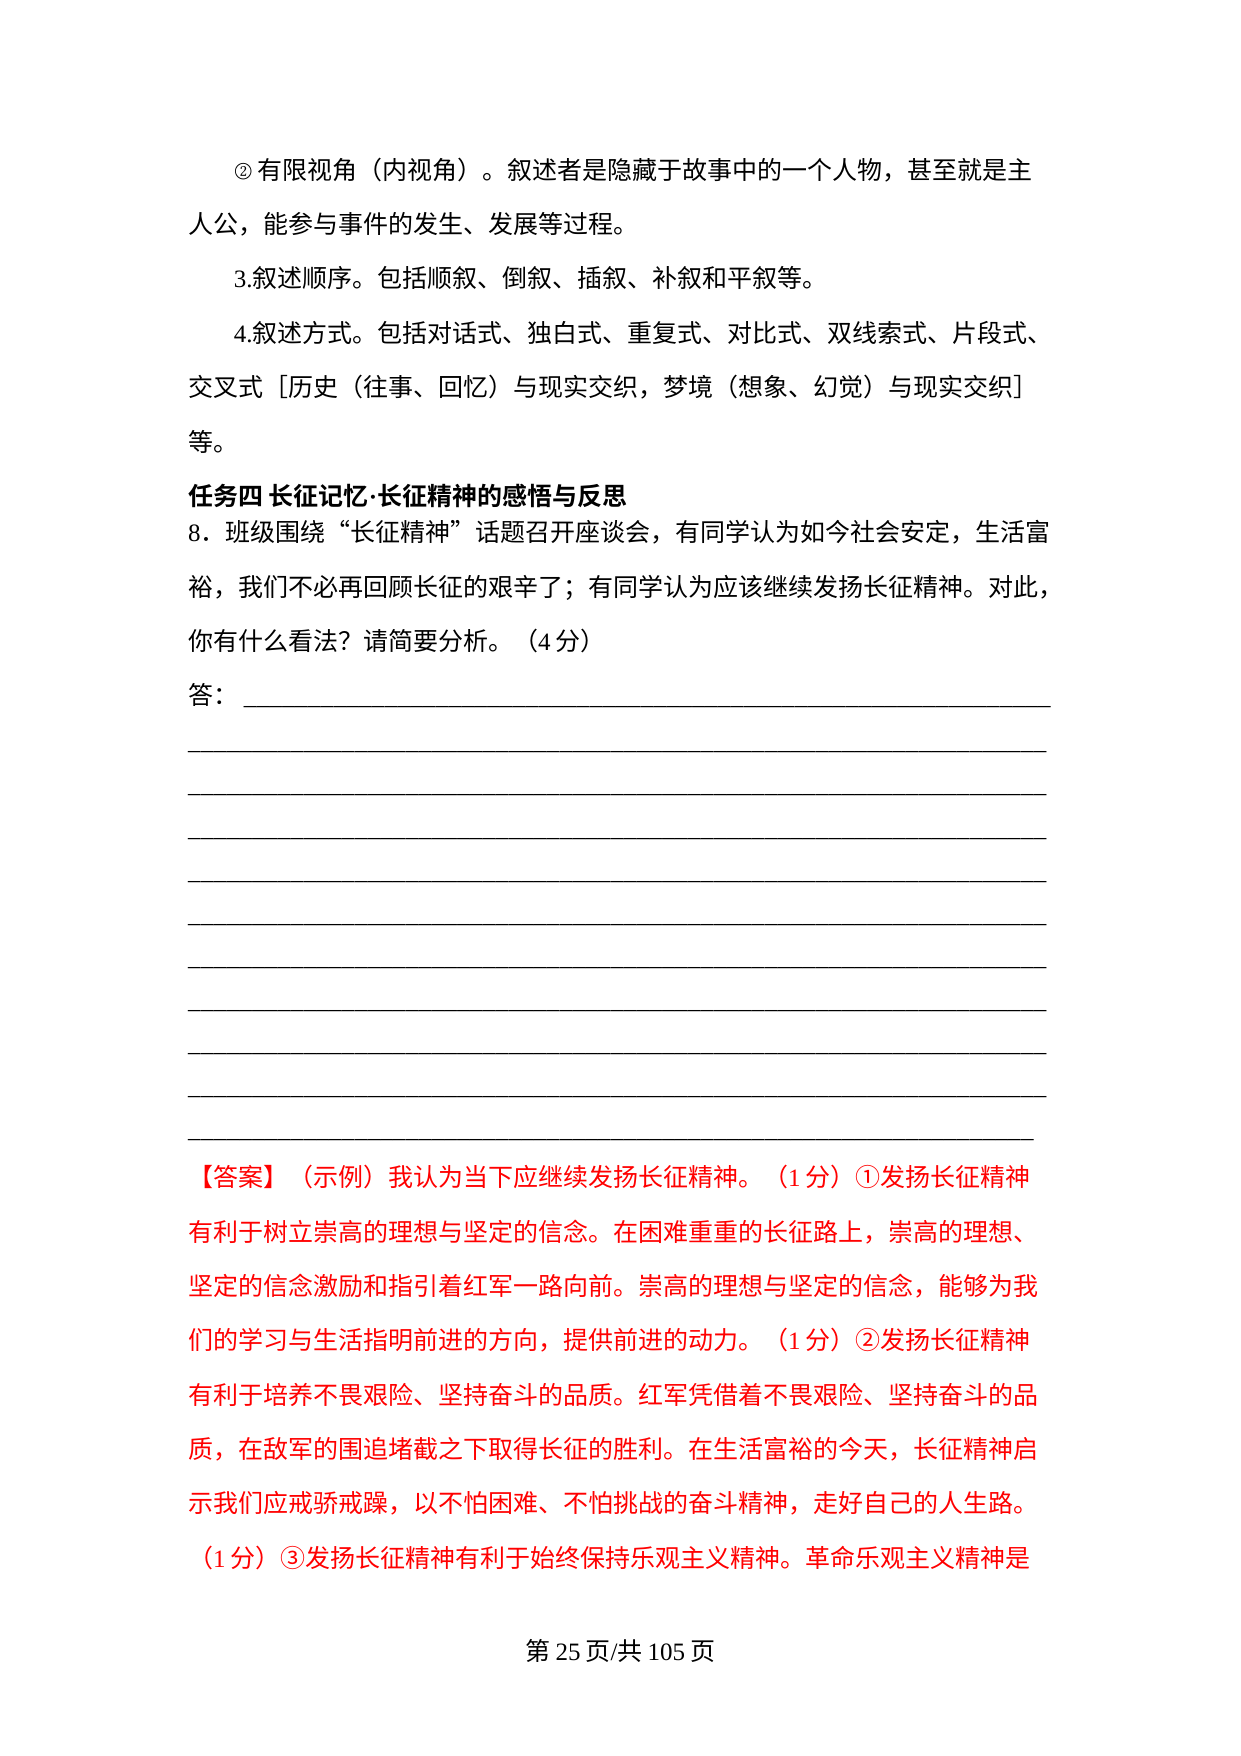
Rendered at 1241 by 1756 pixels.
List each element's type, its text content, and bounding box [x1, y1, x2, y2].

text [188, 1158, 1052, 1574]
subtitle 任务四 长征记忆·长征精神的感悟与反思 [188, 476, 1052, 513]
text 3.叙述顺序。包括顺叙、倒叙、插叙、补叙和平叙等。 [188, 259, 1052, 295]
text 答： _ _ _ _ _ _ _ _ _ _ _ _ _ _ _ _ _ _ _ _ _ _ _ _ _ _ _ _ _ _ _ _ _ _ _ _ _ _ _ _ _ _ _ _ _ _ _ _ _ _ _ _ _ _ _ _ _ _ _ _ _ _ _ _ _ _ _ _ _ _ _ _ _ _ _ _ _ _ _ _ _ _ _ _ _ _ _ _ _ _ _ _ _ _ _ _ _ _ _ _ _ _ _ _ _ _ _ _ _ _ _ _ _ _ _ _ _ _ _ _ _ _ _ _ _ _ _ _ _ _ _ _ _ _ _ _ _ _ _ _ _ _ _ _ _ _ _ _ _ _ _ _ _ _ _ _ _ _ _ _ _ _ _ _ _ _ _ _ _ _ _ _ _ _ _ _ _ _ _ _ _ _ _ _ _ _ _ _ _ _ _ _ _ _ _ _ _ _ _ _ _ _ _ _ _ _ _ _ _ _ _ _ _ _ _ _ _ _ _ _ _ _ _ _ _ _ _ _ _ _ _ _ _ _ _ _ _ _ _ _ _ _ _ _ _ _ _ _ _ _ _ _ _ _ _ _ _ _ _ _ _ _ _ _ _ _ _ _ _ _ _ _ _ _ _ _ _ _ _ _ _ _ _ _ _ _ _ _ _ _ _ _ _ _ _ _ _ _ _ _ _ _ _ _ _ _ _ _ _ _ _ _ _ _ _ _ _ _ _ _ _ _ _ _ _ _ _ _ _ _ _ _ _ _ _ _ _ _ _ _ _ _ _ _ _ _ _ _ _ _ _ _ _ _ _ _ _ _ _ _ _ _ _ _ _ _ _ _ _ _ _ _ _ _ _ _ _ _ _ _ _ _ _ _ _ _ _ _ _ _ _ _ _ _ _ _ _ _ _ _ _ _ _ _ _ _ _ _ _ _ _ _ _ _ _ _ _ _ _ _ _ _ _ _ _ _ _ _ _ _ _ _ _ _ _ _ _ _ _ _ _ _ _ _ _ _ _ _ _ _ _ _ _ _ _ _ _ _ _ _ _ _ _ _ _ _ _ _ _ _ _ _ _ _ _ _ _ _ _ _ _ _ _ _ _ _ _ _ _ _ _ _ _ _ _ _ _ _ _ _ _ _ _ _ _ _ _ _ _ _ _ _ _ _ _ _ _ _ _ _ _ _ _ _ _ _ _ _ _ _ _ _ _ _ _ _ _ _ _ _ _ _ _ _ _ _ _ _ _ _ _ _ _ _ _ _ _ _ _ _ _ _ _ _ _ _ _ _ _ _ _ _ _ _ _ _ _ _ _ _ _ _ _ _ _ _ _ _ _ _ _ _ _ _ _ _ _ _ _ _ _ _ _ _ _ _ _ _ _ _ _ _ _ _ _ _ _ _ _ _ _ _ _ _ _ _ _ _ _ _ _ _ _ _ _ _ _ _ _ _ _ _ _ _ _ _ _ _ _ _ _ _ _ _ _ _ _ _ _ _ _ _ _ _ _ _ _ _ _ _ _ _ _ _ _ _ _ _ _ _ _ _ _ _ _ _ _ _ _ _ _ _ _ _ _ _ _ _ _ _ _ _ _ _ _ _ _ _ _ _ _ _ _ _ _ _ _ _ _ _ _ _ _ _ _ _ _ _ _ _ _ _ [188, 676, 1052, 1143]
text 8．班级围绕“长征精神”话题召开座谈会，有同学认为如今社会安定，生活富裕，我们不必再回顾长征的艰辛了；有同学认为应该继续发扬长征精神。对此，你有什么看法？请简要分析。（4分） [188, 513, 1052, 658]
text 4.叙述方式。包括对话式、独白式、重复式、对比式、双线索式、片段式、交叉式［历史（往事、回忆）与现实交织，梦境（想象、幻觉）与现实交织］等。 [188, 313, 1052, 458]
text ②有限视角（内视角）。叙述者是隐藏于故事中的一个人物，甚至就是主人公，能参与事件的发生、发展等过程。 [188, 150, 1052, 241]
